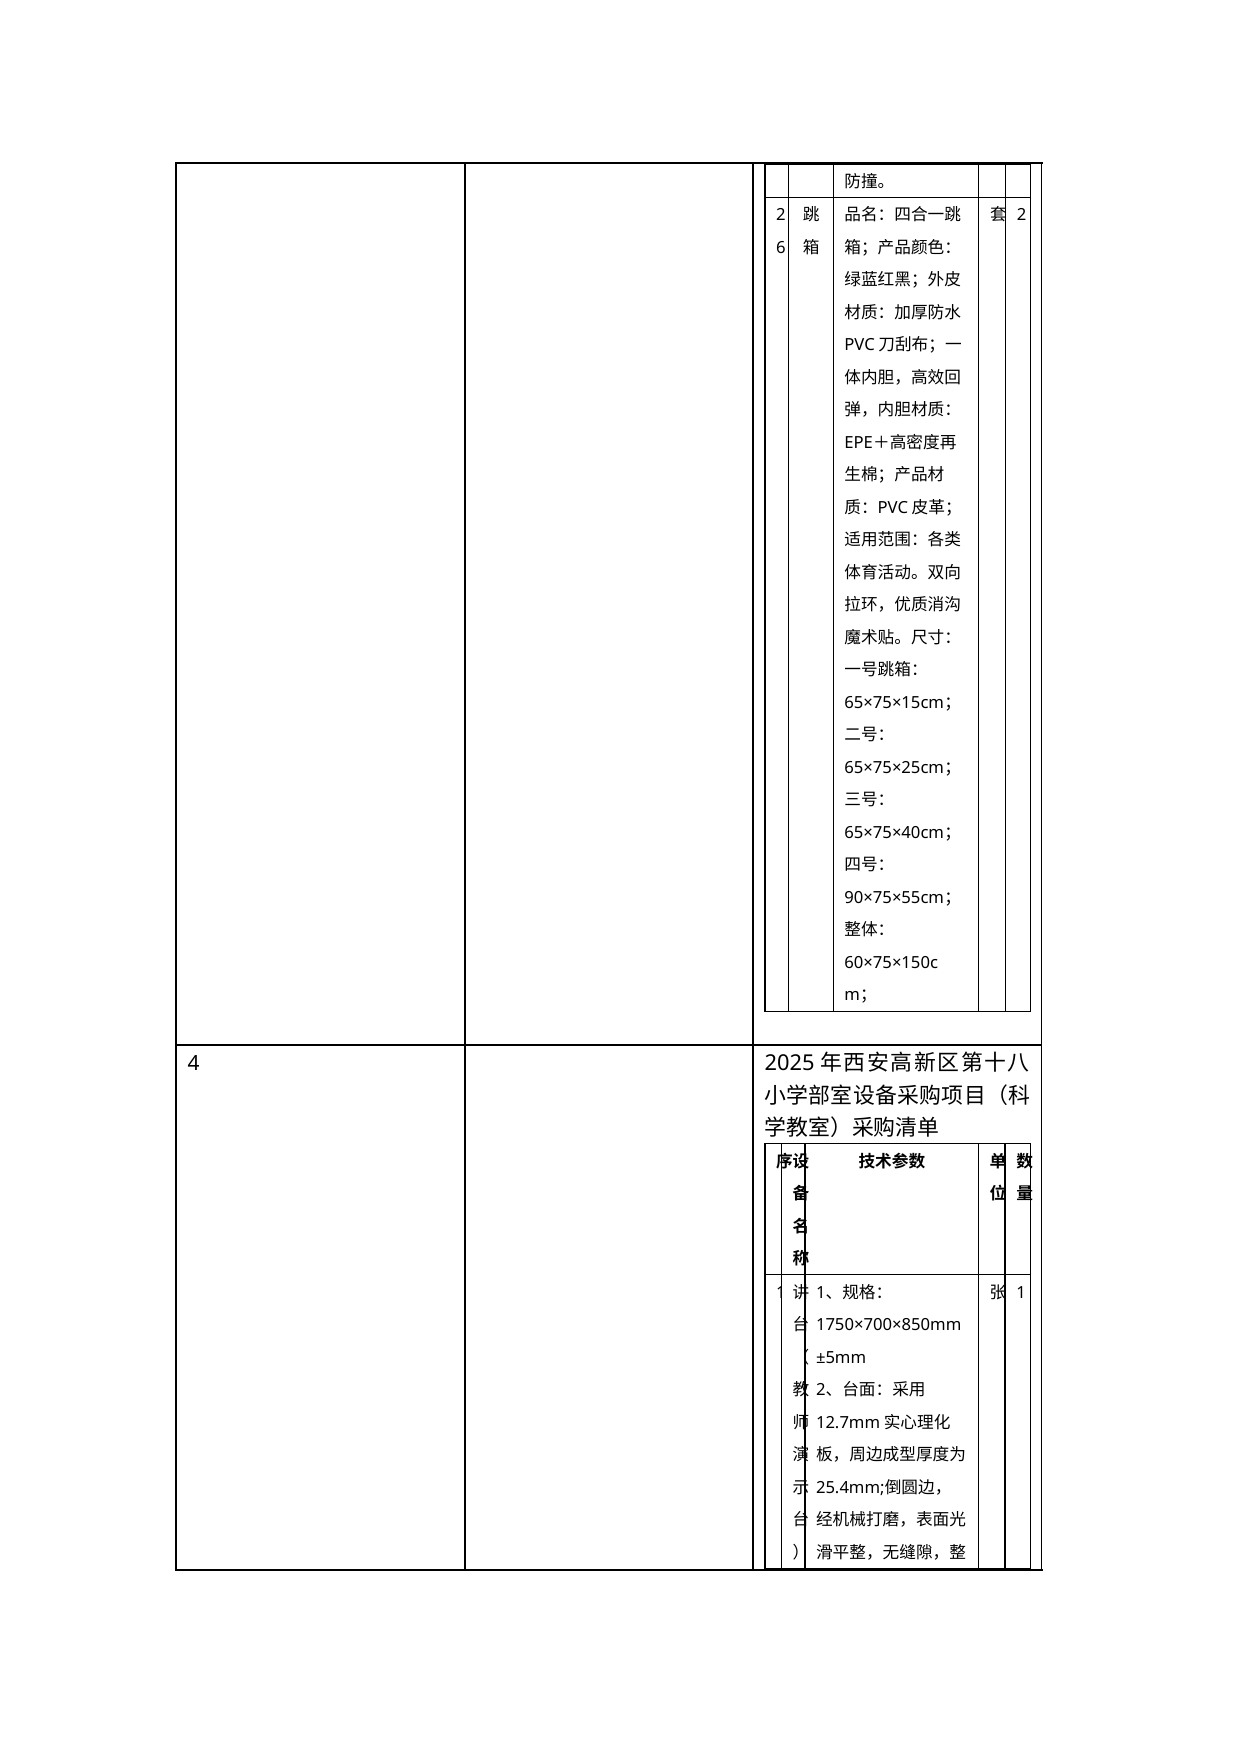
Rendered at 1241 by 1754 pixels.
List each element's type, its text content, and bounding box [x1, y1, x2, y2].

table_cell 2025年西安高新区第十八小学部室设备采购项目（美术教室、体育设备）采购清单 [754, 164, 1041, 1044]
table_cell 3 [177, 164, 464, 1044]
table_cell [466, 1046, 752, 1569]
table_cell [466, 164, 752, 1044]
table_cell 2025年西安高新区第十八小学部室设备采购项目（科学教室）采购清单 [754, 1046, 1041, 1569]
table_cell 4 [177, 1046, 464, 1569]
